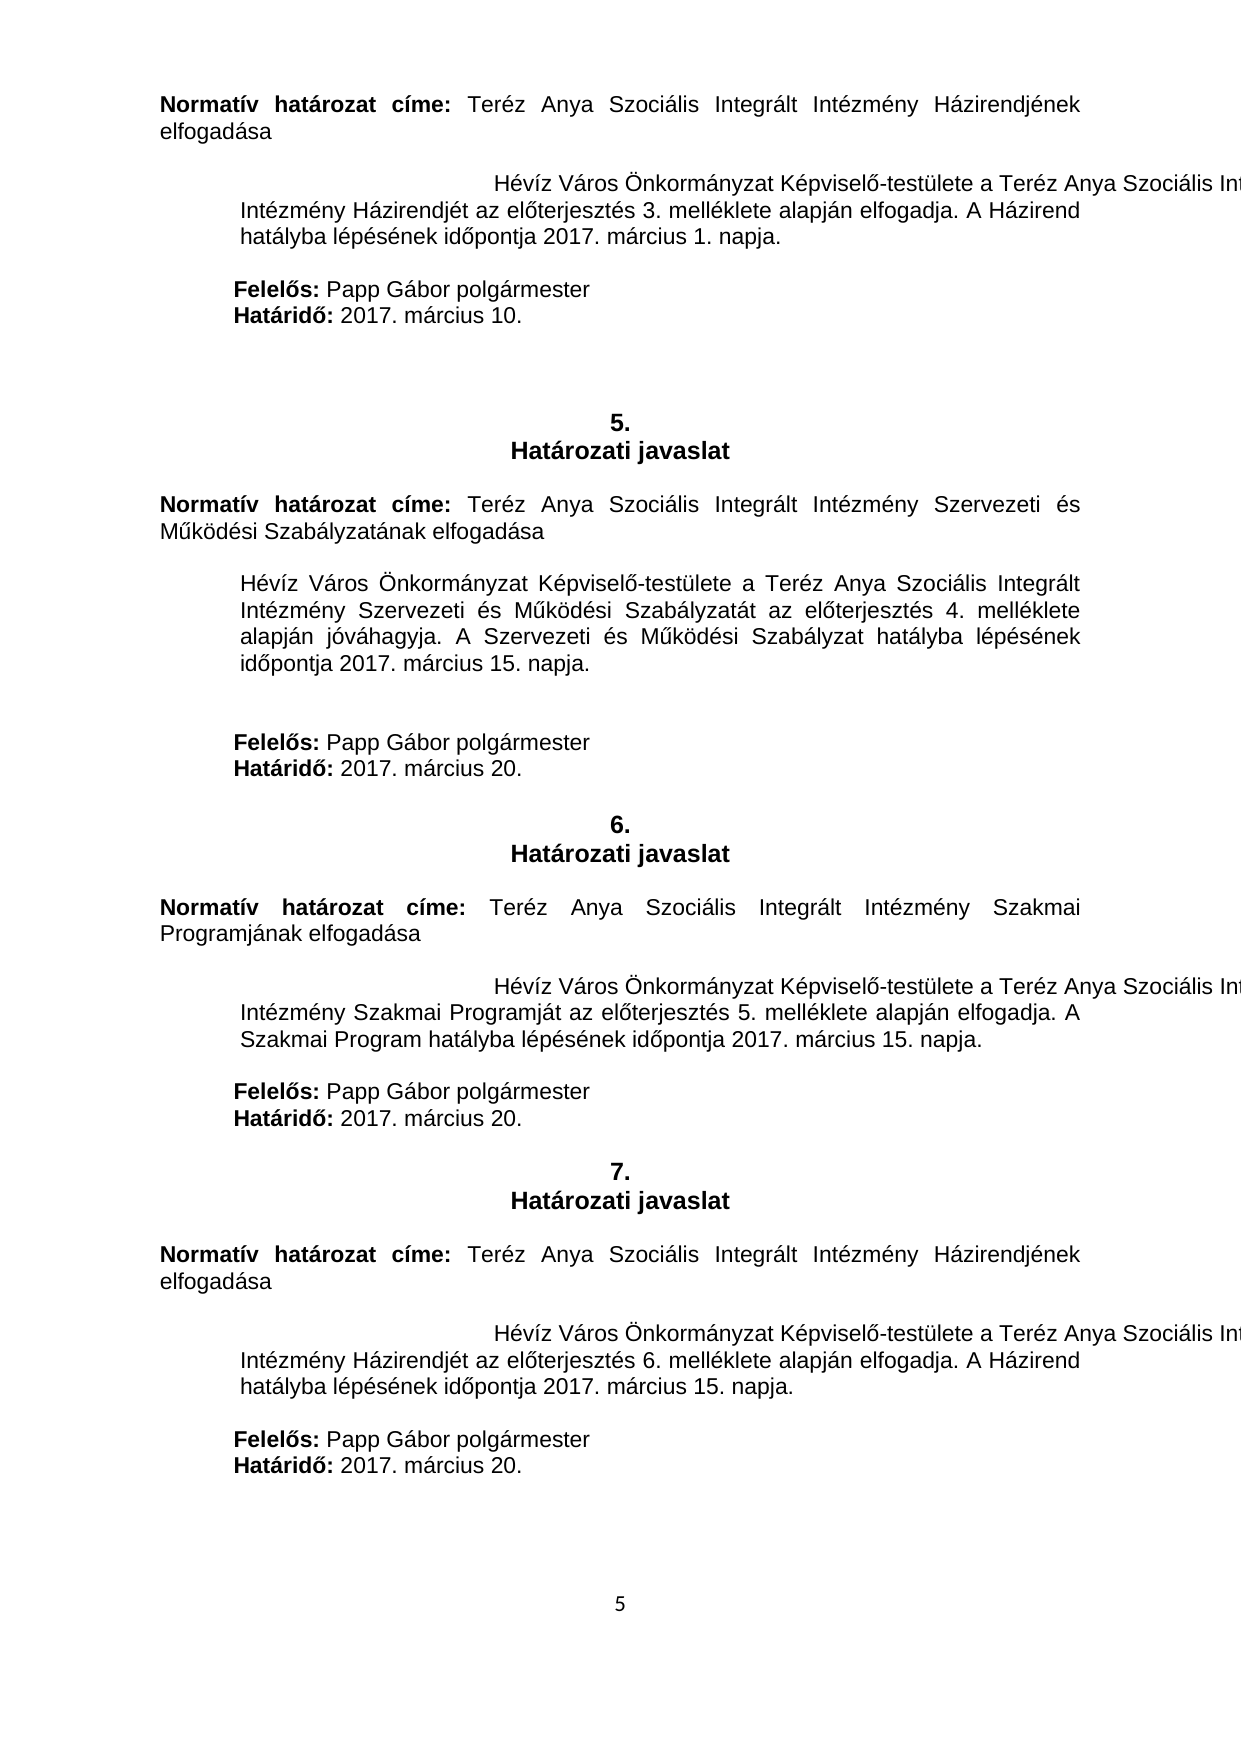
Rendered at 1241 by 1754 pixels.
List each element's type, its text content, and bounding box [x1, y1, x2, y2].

text Normatív határozat címe: Teréz Anya Szociális Integrált Intézmény Házirendjének elfogadása [159, 1241, 1081, 1294]
text Felelős: Papp Gábor polgármester [233, 1426, 1081, 1452]
text Határidő: 2017. március 20. [233, 1105, 1081, 1131]
text 6. [159, 810, 1081, 839]
text Normatív határozat címe: Teréz Anya Szociális Integrált Intézmény Szakmai Programjának elfogadása [159, 894, 1081, 947]
text Hévíz Város Önkormányzat Képviselő-testülete a Teréz Anya Szociális Integrált Intézmény Szakmai Programját az előterjesztés 5. melléklete alapján elfogadja. A Szakmai Program hatályba lépésének időpontja 2017. március 15. napja. [240, 973, 1081, 1052]
text Felelős: Papp Gábor polgármester [233, 1078, 1081, 1105]
text Határidő: 2017. március 20. [159, 755, 1081, 781]
text 5. [159, 407, 1081, 436]
text Hévíz Város Önkormányzat Képviselő-testülete a Teréz Anya Szociális Integrált Intézmény Szervezeti és Működési Szabályzatát az előterjesztés 4. melléklete alapján jóváhagyja. A Szervezeti és Működési Szabályzat hatályba lépésének időpontja 2017. március 15. napja. [240, 570, 1081, 676]
text Határozati javaslat [159, 1186, 1081, 1215]
text Felelős: Papp Gábor polgármester [233, 728, 1081, 755]
text Felelős: Papp Gábor polgármester [233, 276, 1081, 302]
text Határozati javaslat [159, 839, 1081, 867]
text Normatív határozat címe: Teréz Anya Szociális Integrált Intézmény Szervezeti és Működési Szabályzatának elfogadása [159, 491, 1081, 544]
text Hévíz Város Önkormányzat Képviselő-testülete a Teréz Anya Szociális Integrált Intézmény Házirendjét az előterjesztés 3. melléklete alapján elfogadja. A Házirend hatályba lépésének időpontja 2017. március 1. napja. [240, 170, 1081, 249]
text 7. [159, 1157, 1081, 1186]
text Határozati javaslat [159, 436, 1081, 465]
text Határidő: 2017. március 20. [233, 1452, 1081, 1478]
text Határidő: 2017. március 10. [233, 302, 1081, 328]
text Hévíz Város Önkormányzat Képviselő-testülete a Teréz Anya Szociális Integrált Intézmény Házirendjét az előterjesztés 6. melléklete alapján elfogadja. A Házirend hatályba lépésének időpontja 2017. március 15. napja. [240, 1320, 1081, 1399]
text Normatív határozat címe: Teréz Anya Szociális Integrált Intézmény Házirendjének elfogadása [159, 91, 1081, 144]
